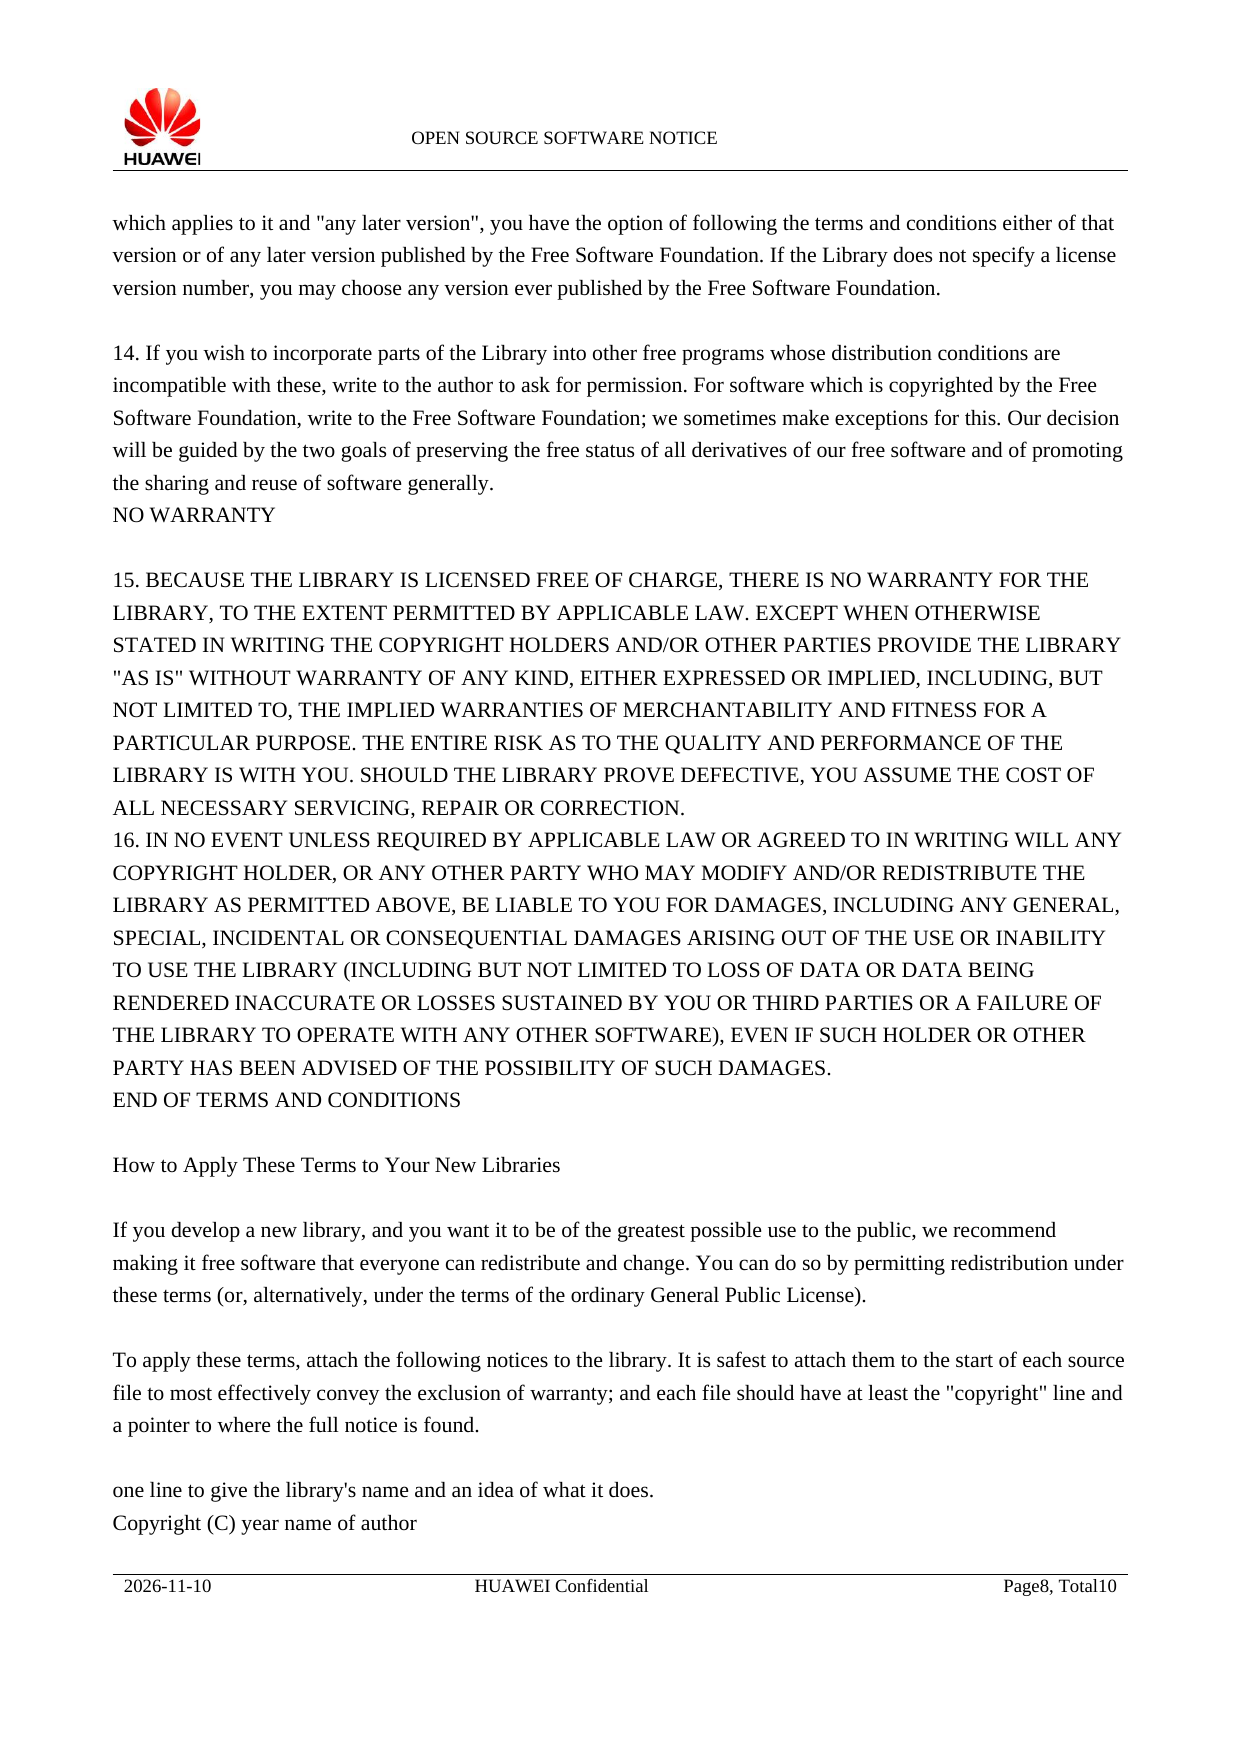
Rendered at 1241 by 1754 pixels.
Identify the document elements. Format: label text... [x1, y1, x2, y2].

picture [124, 88, 201, 165]
